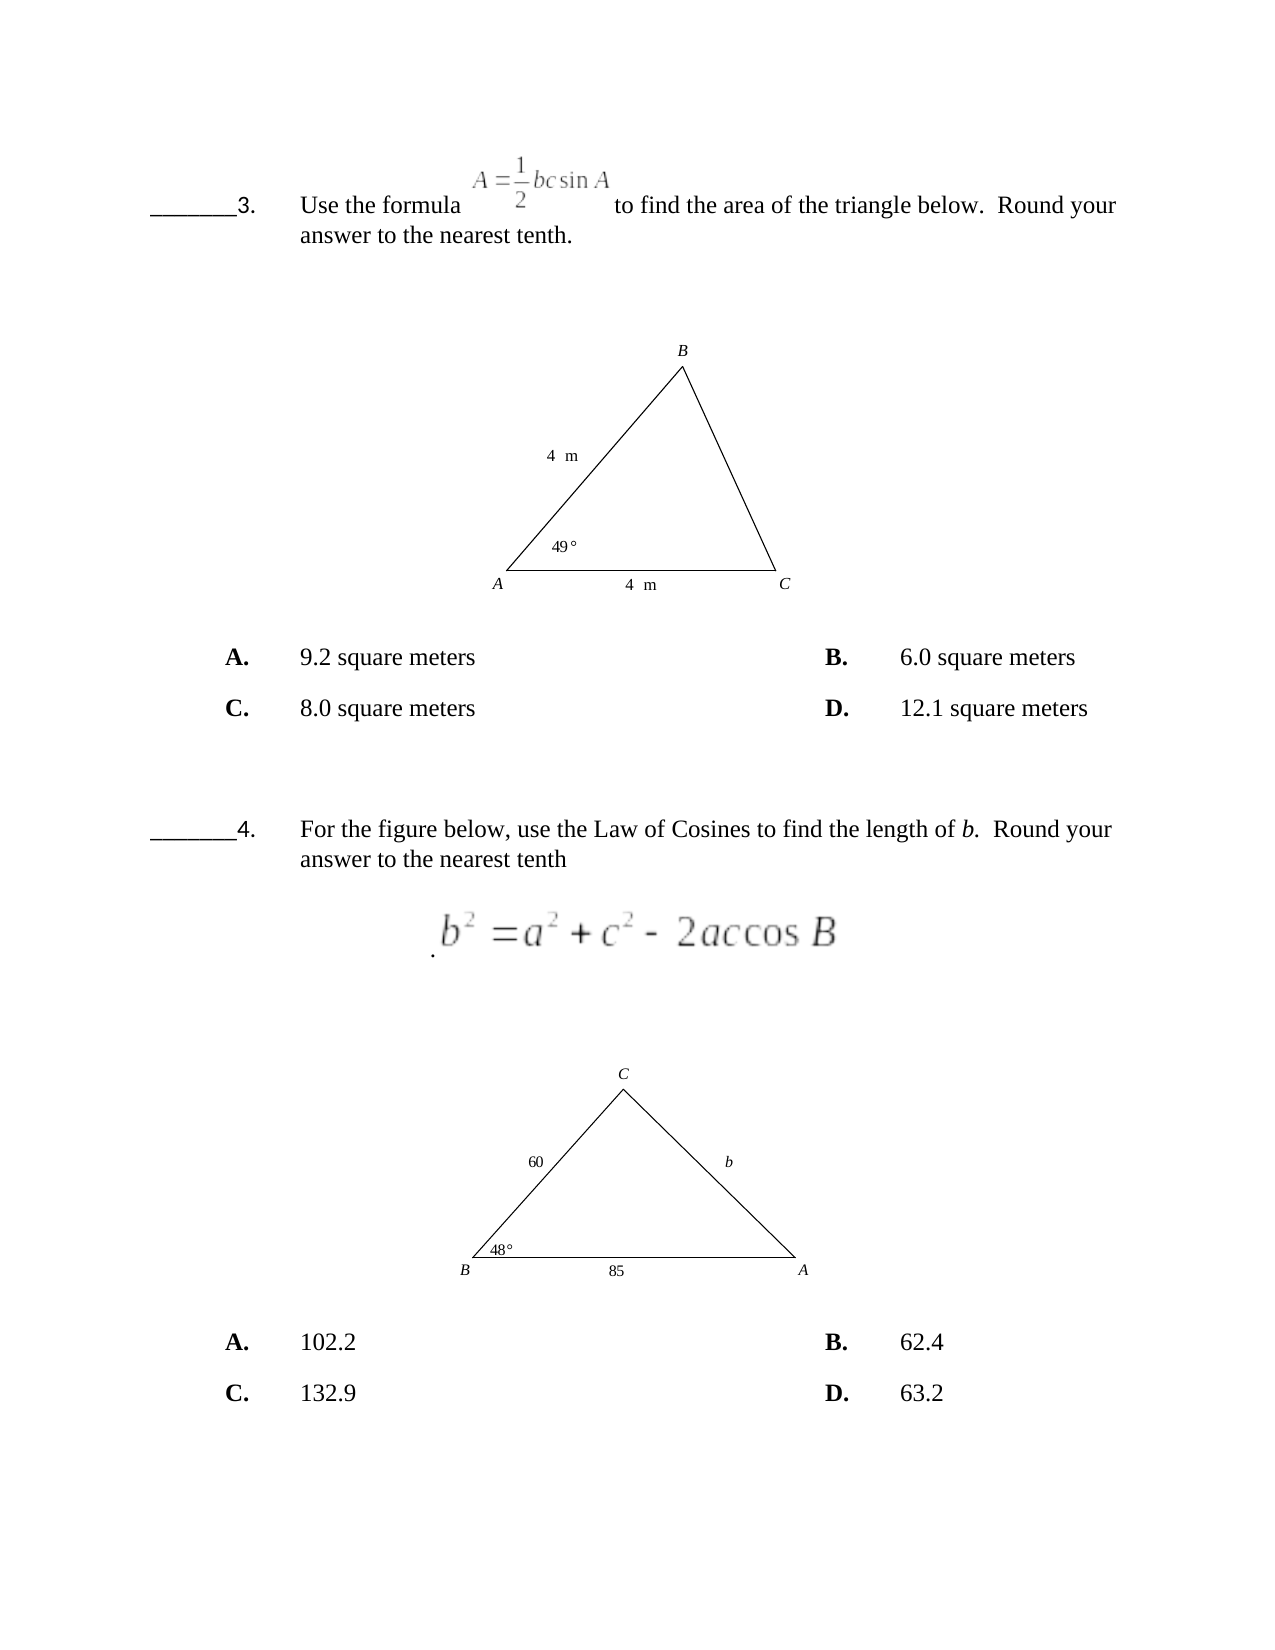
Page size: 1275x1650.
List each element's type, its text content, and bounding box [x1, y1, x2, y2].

list C. 8.0 square meters D. 12.1 square meters [187, 693, 1125, 722]
list A. 102.2 B. 62.4 [225, 1327, 1125, 1355]
text _______4. For the figure below, use the Law of Cosines to find the length of b. Round your answer to the nearest tenth [150, 813, 1125, 873]
list C. 132.9 D. 63.2 [187, 1378, 1125, 1407]
text _______3. Use the formula to find the area of the triangle below. Round your answer to the nearest tenth. [150, 150, 1125, 249]
text . [150, 901, 1125, 963]
list A. 9.2 square meters B. 6.0 square meters [225, 642, 1125, 670]
